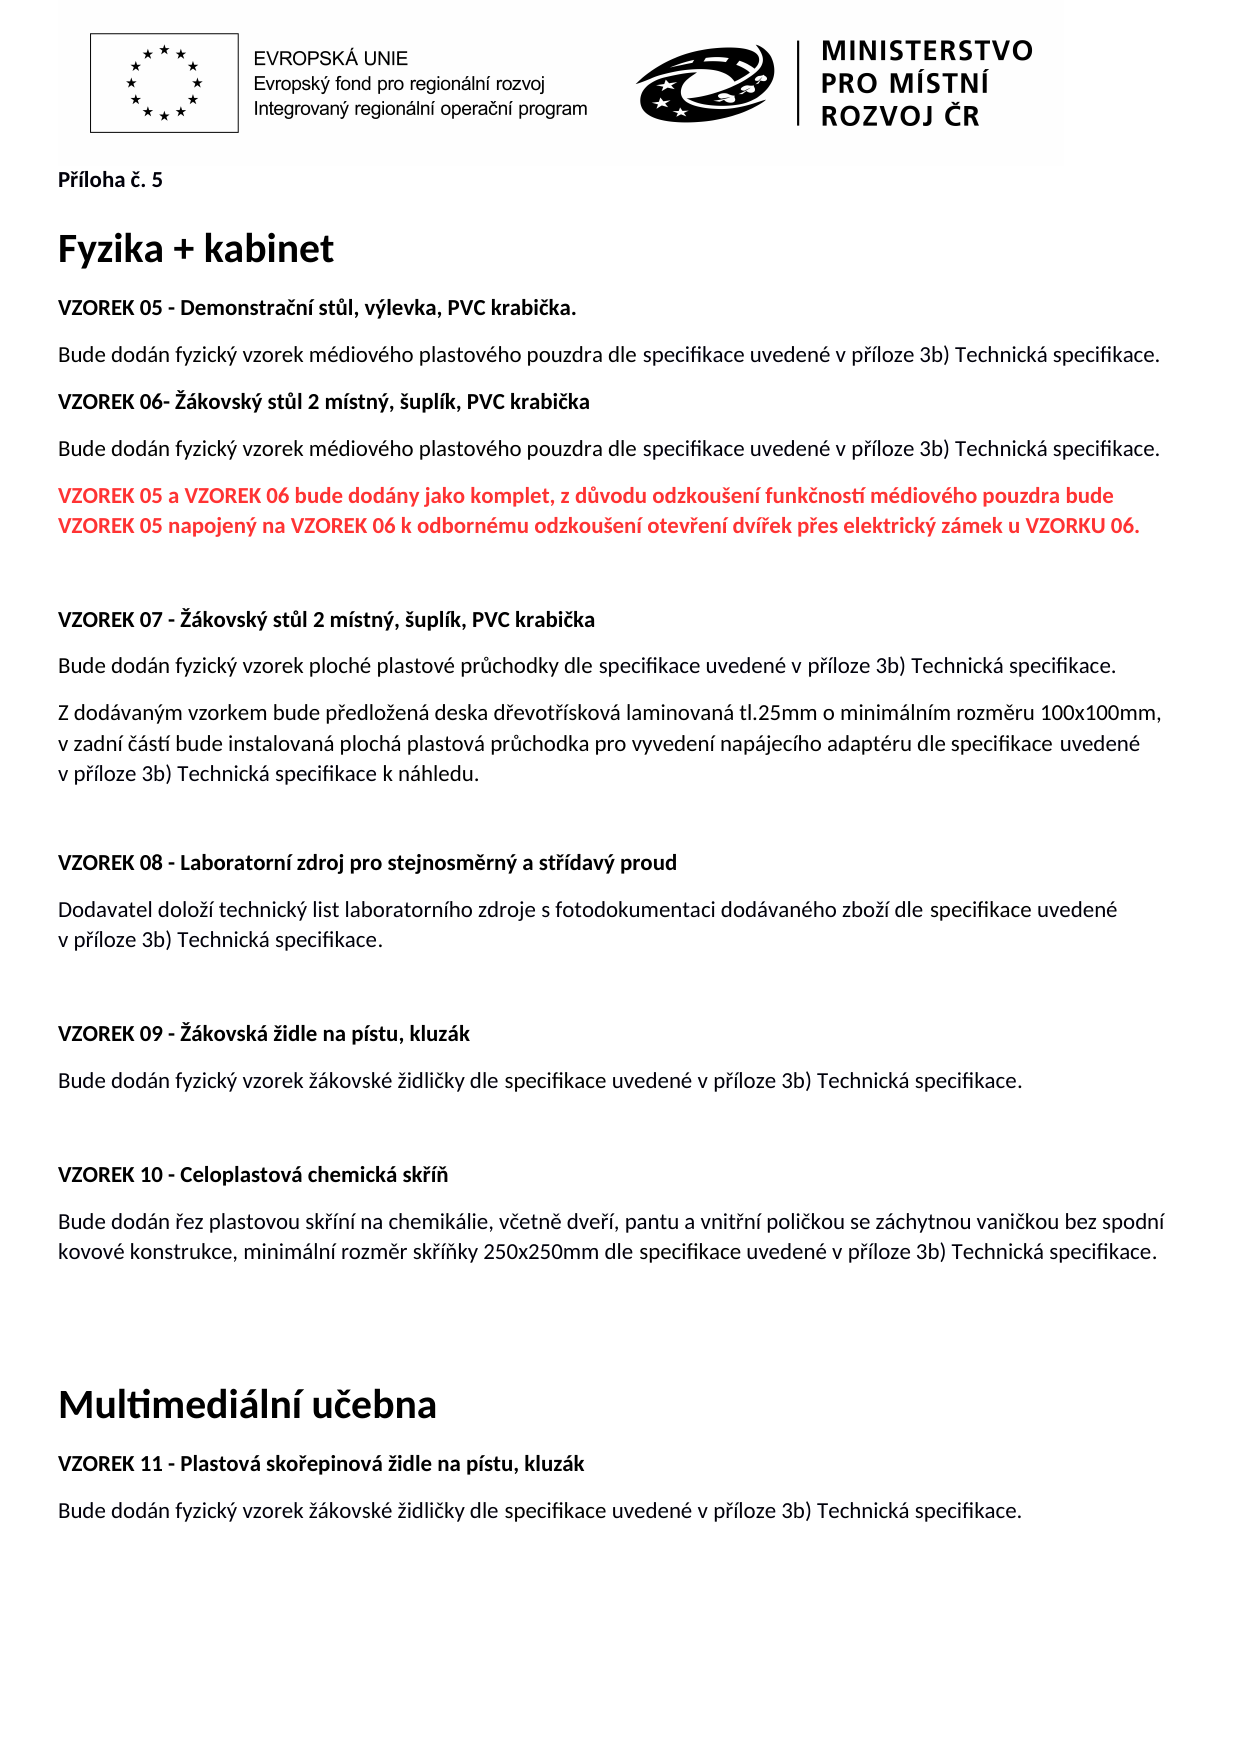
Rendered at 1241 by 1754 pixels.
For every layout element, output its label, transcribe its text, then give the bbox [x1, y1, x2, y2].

text Fyzika + kabinet [58, 222, 1177, 272]
text VZOREK 11 - Plastová skořepinová židle na pístu, kluzák [58, 1449, 1177, 1477]
text Bude dodán fyzický vzorek žákovské židličky dle specifikace uvedené v příloze 3b) Technická specifikace. [58, 1496, 1177, 1524]
text Dodavatel doloží technický list laboratorního zdroje s fotodokumentaci dodávaného zboží dle specifikace uvedené v příloze 3b) Technická specifikace. [58, 895, 1177, 953]
text Z dodávaným vzorkem bude předložená deska dřevotřísková laminovaná tl.25mm o minimálním rozměru 100x100mm, v zadní částí bude instalovaná plochá plastová průchodka pro vyvedení napájecího adaptéru dle specifikace uvedené v příloze 3b) Technická specifikace k náhledu. [58, 698, 1177, 787]
text Bude dodán fyzický vzorek ploché plastové průchodky dle specifikace uvedené v příloze 3b) Technická specifikace. [58, 652, 1177, 679]
text Multimediální učebna [58, 1378, 1177, 1428]
picture [57, 0, 1064, 166]
text VZOREK 10 - Celoplastová chemická skříň [58, 1160, 1177, 1188]
text Bude dodán fyzický vzorek médiového plastového pouzdra dle specifikace uvedené v příloze 3b) Technická specifikace. [58, 340, 1177, 368]
text VZOREK 05 - Demonstrační stůl, výlevka, PVC krabička. [58, 293, 1177, 321]
text VZOREK 07 - Žákovský stůl 2 místný, šuplík, PVC krabička [58, 605, 1177, 633]
text VZOREK 08 - Laboratorní zdroj pro stejnosměrný a střídavý proud [58, 848, 1177, 876]
text VZOREK 05 a VZOREK 06 bude dodány jako komplet, z důvodu odzkoušení funkčností médiového pouzdra bude VZOREK 05 napojený na VZOREK 06 k odbornému odzkoušení otevření dvířek přes elektrický zámek u VZORKU 06. [58, 481, 1177, 539]
text Bude dodán řez plastovou skříní na chemikálie, včetně dveří, pantu a vnitřní poličkou se záchytnou vaničkou bez spodní kovové konstrukce, minimální rozměr skříňky 250x250mm dle specifikace uvedené v příloze 3b) Technická specifikace. [58, 1207, 1177, 1265]
text VZOREK 09 - Žákovská židle na pístu, kluzák [58, 1019, 1177, 1047]
text Bude dodán fyzický vzorek žákovské židličky dle specifikace uvedené v příloze 3b) Technická specifikace. [58, 1066, 1177, 1094]
text Bude dodán fyzický vzorek médiového plastového pouzdra dle specifikace uvedené v příloze 3b) Technická specifikace. [58, 434, 1177, 462]
text VZOREK 06- Žákovský stůl 2 místný, šuplík, PVC krabička [58, 387, 1177, 415]
